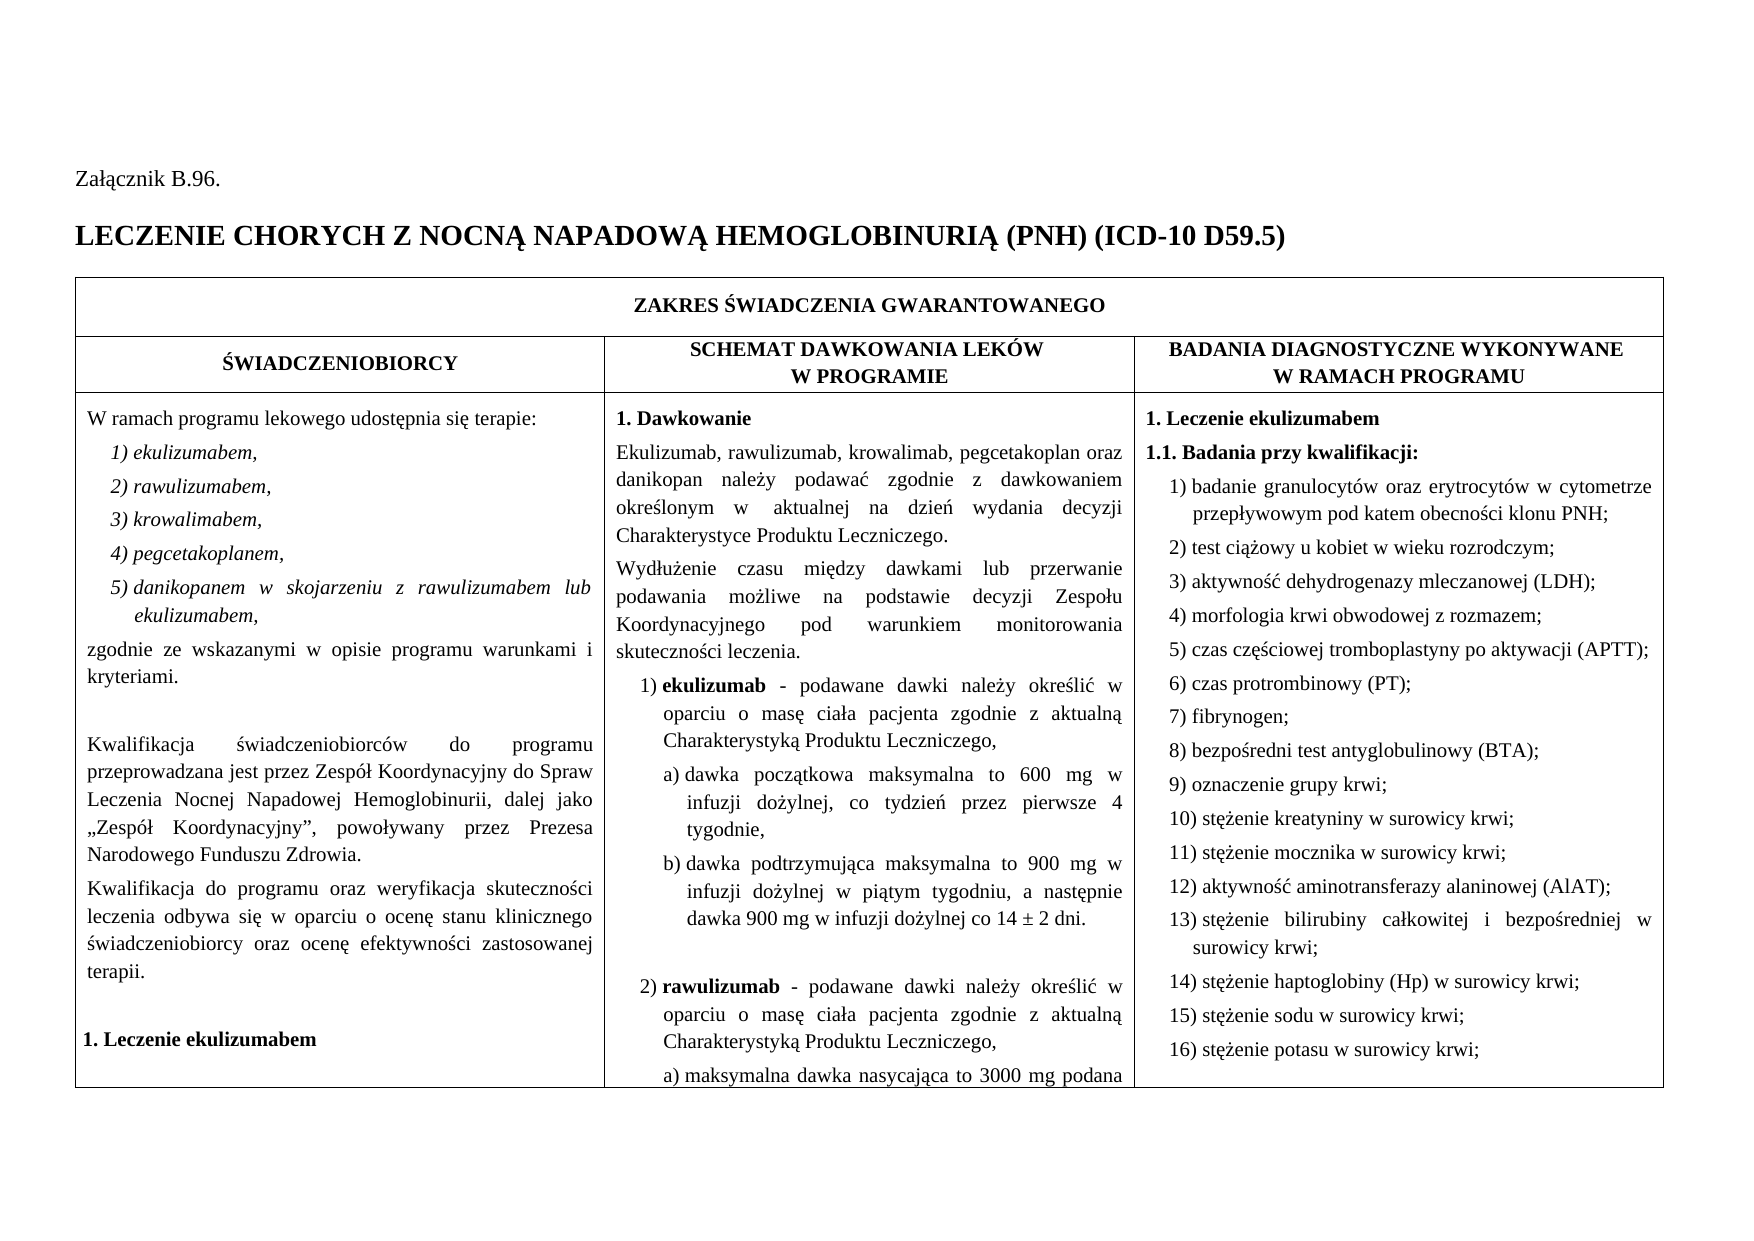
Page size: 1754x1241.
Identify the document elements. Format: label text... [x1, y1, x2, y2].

text LECZENIE CHORYCH Z NOCNĄ NAPADOWĄ HEMOGLOBINURIĄ (PNH) (ICD-10 D59.5) [75, 218, 1679, 252]
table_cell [1135, 393, 1663, 1087]
text Załącznik B.96. [75, 165, 1679, 192]
table_header ZAKRES ŚWIADCZENIA GWARANTOWANEGO [76, 278, 1663, 336]
table_cell ŚWIADCZENIOBIORCY [76, 337, 604, 392]
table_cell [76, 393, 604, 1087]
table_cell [605, 393, 1134, 1087]
table_cell SCHEMAT DAWKOWANIA LEKÓW W PROGRAMIE [605, 337, 1134, 392]
table_cell BADANIA DIAGNOSTYCZNE WYKONYWANE W RAMACH PROGRAMU [1135, 337, 1663, 392]
